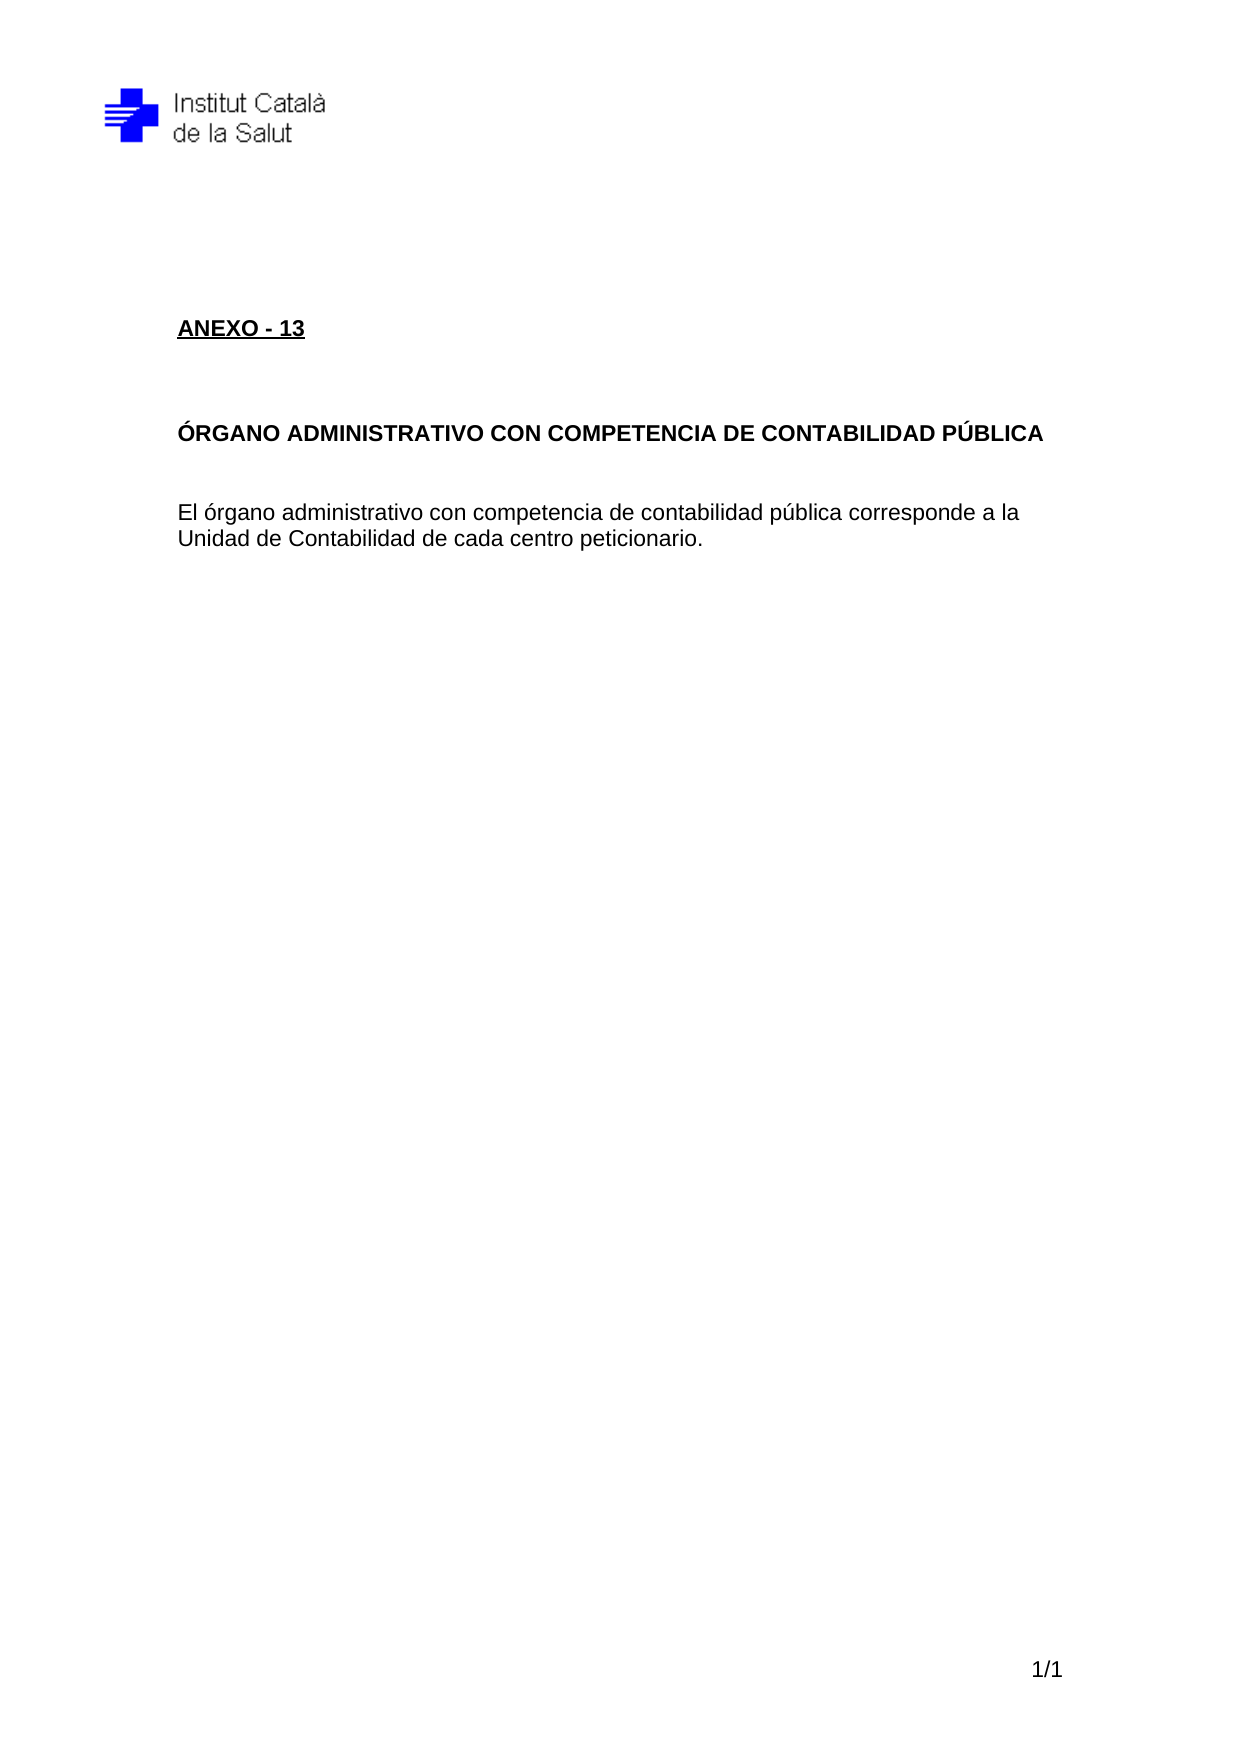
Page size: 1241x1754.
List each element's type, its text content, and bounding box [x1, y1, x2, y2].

text El órgano administrativo con competencia de contabilidad pública corresponde a la Unidad de Contabilidad de cada centro peticionario. [177, 499, 1063, 554]
text ÓRGANO ADMINISTRATIVO CON COMPETENCIA DE CONTABILIDAD PÚBLICA [177, 420, 1063, 446]
picture [88, 73, 339, 166]
text ANEXO - 13 [177, 314, 1063, 341]
